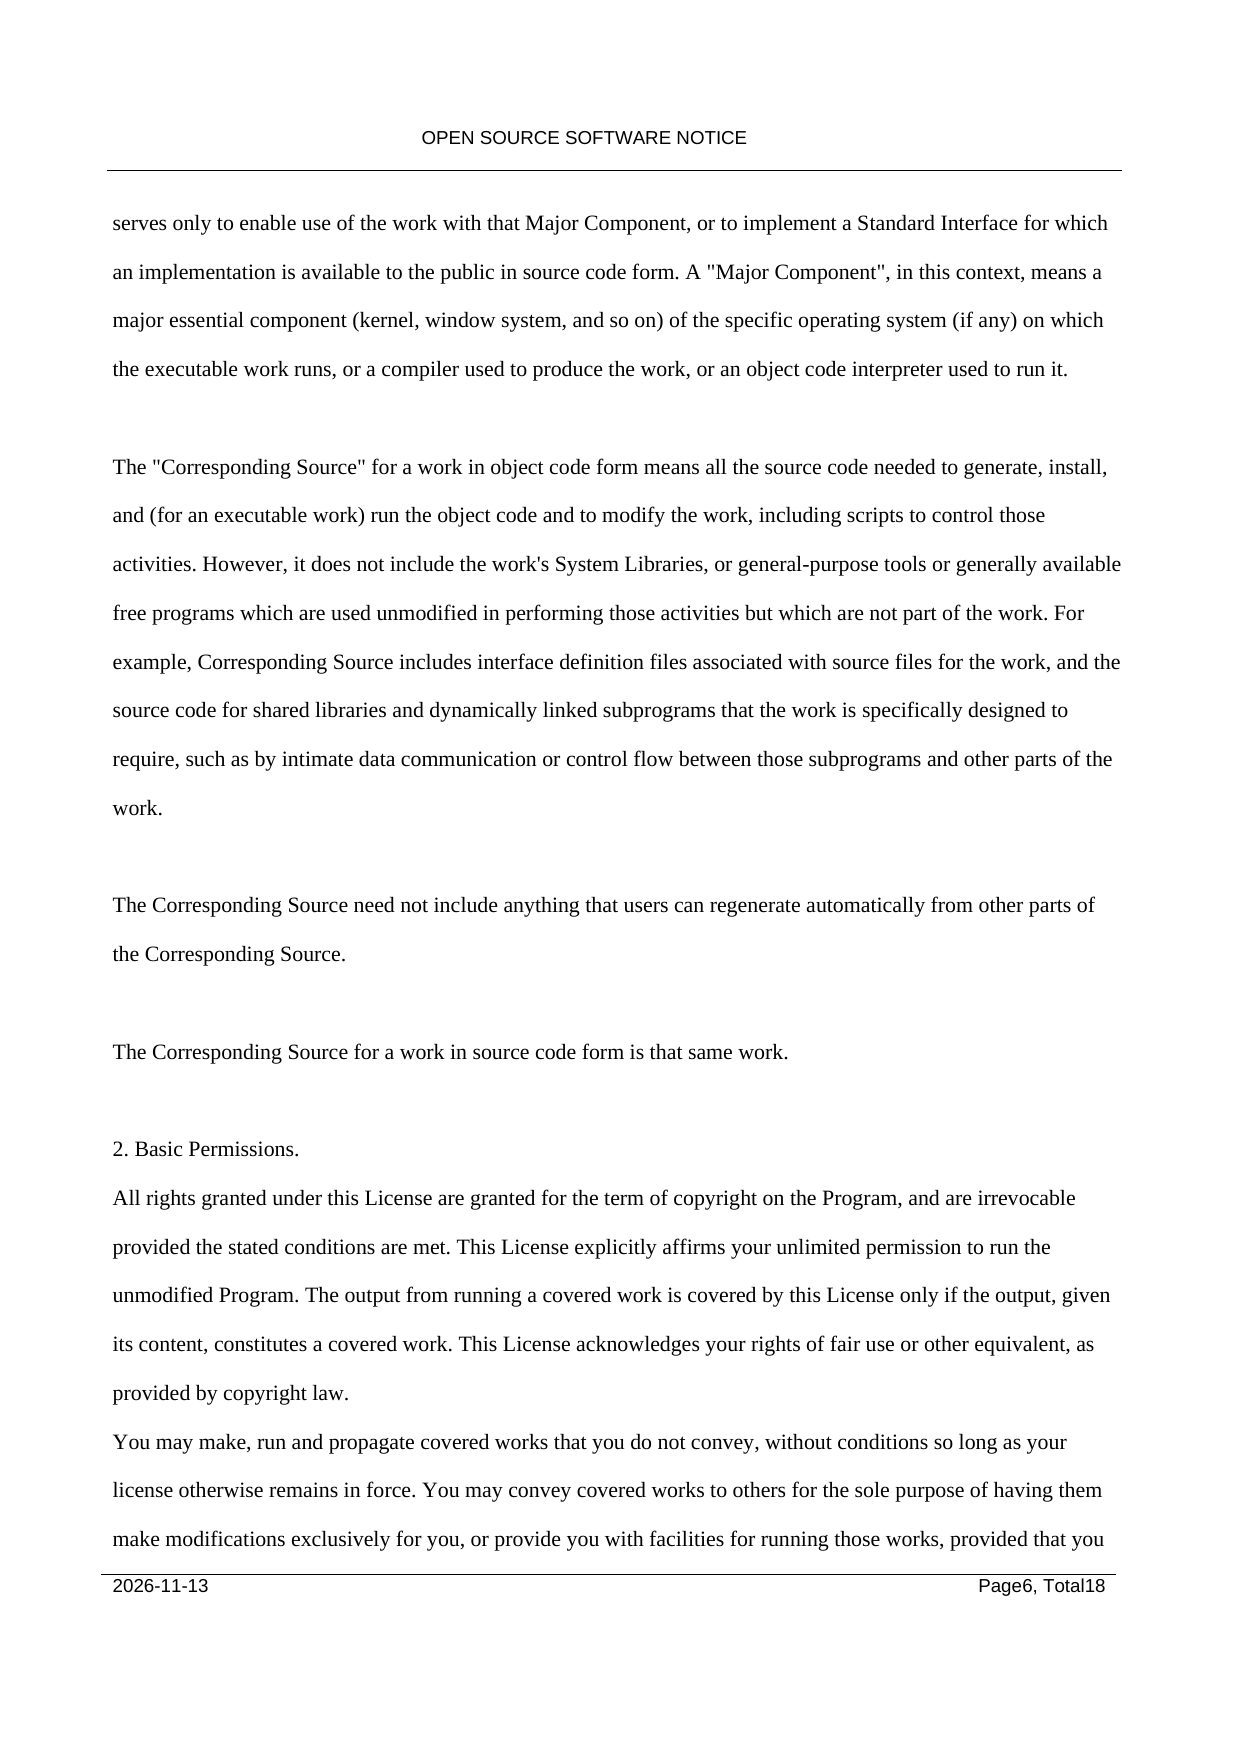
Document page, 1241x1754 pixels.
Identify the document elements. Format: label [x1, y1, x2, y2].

text [112, 206, 1128, 1555]
